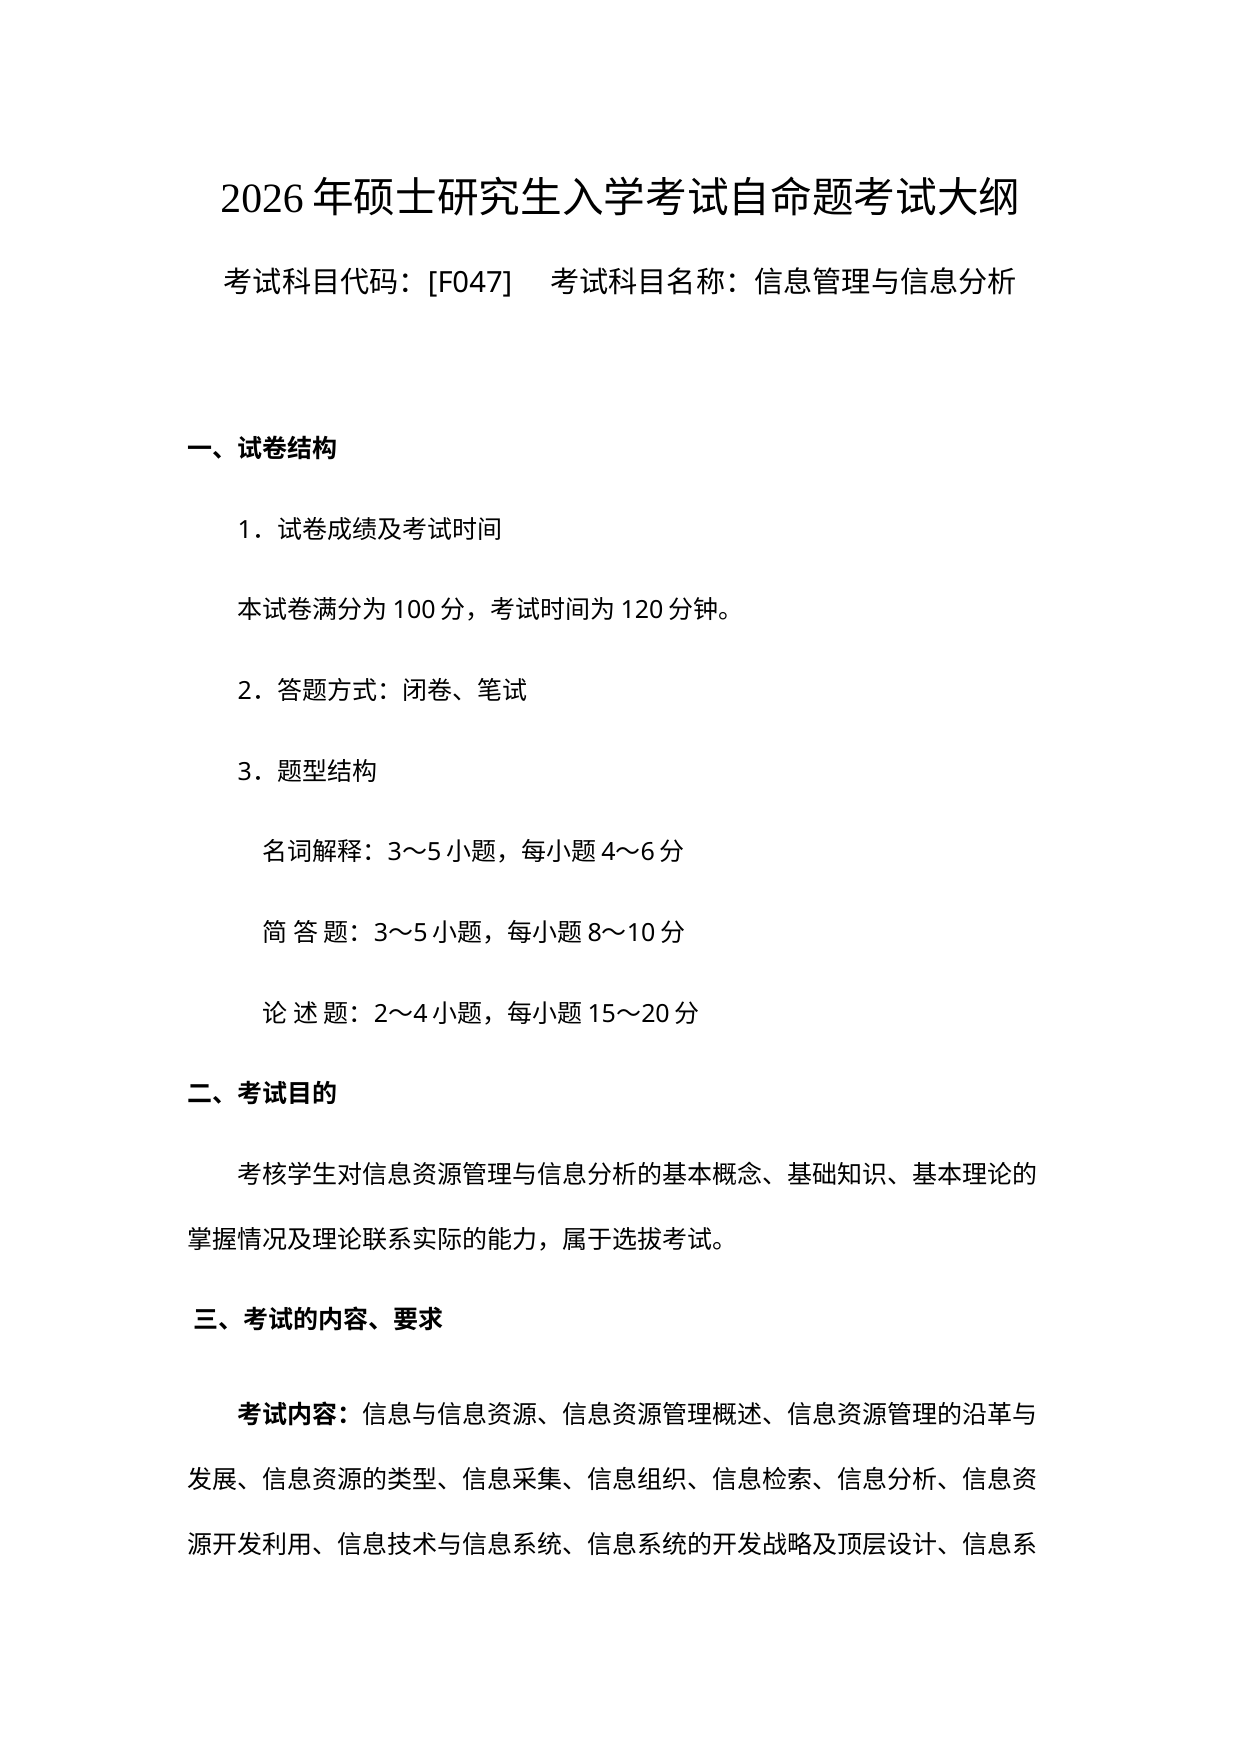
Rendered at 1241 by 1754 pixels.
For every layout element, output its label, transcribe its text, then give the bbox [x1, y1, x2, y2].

text 考试科目代码：[F047] 考试科目名称：信息管理与信息分析 [187, 248, 1053, 313]
text 1．试卷成绩及考试时间 [187, 495, 1053, 560]
text 2．答题方式：闭卷、笔试 [187, 656, 1053, 721]
text 三、考试的内容、要求 [187, 1286, 1053, 1351]
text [187, 1380, 1053, 1575]
text 2026年硕士研究生入学考试自命题考试大纲 [187, 162, 1053, 227]
text 名词解释：3～5小题，每小题4～6分 [187, 817, 1053, 882]
text 一、试卷结构 [187, 414, 1053, 479]
text 二、考试目的 [187, 1059, 1053, 1124]
text 本试卷满分为100分，考试时间为120分钟。 [187, 576, 1053, 641]
text 论 述 题：2～4小题，每小题15～20分 [187, 979, 1053, 1044]
text 简 答 题：3～5小题，每小题8～10分 [187, 898, 1053, 963]
text 3．题型结构 [187, 737, 1053, 802]
text 考核学生对信息资源管理与信息分析的基本概念、基础知识、基本理论的掌握情况及理论联系实际的能力，属于选拔考试。 [187, 1140, 1053, 1270]
